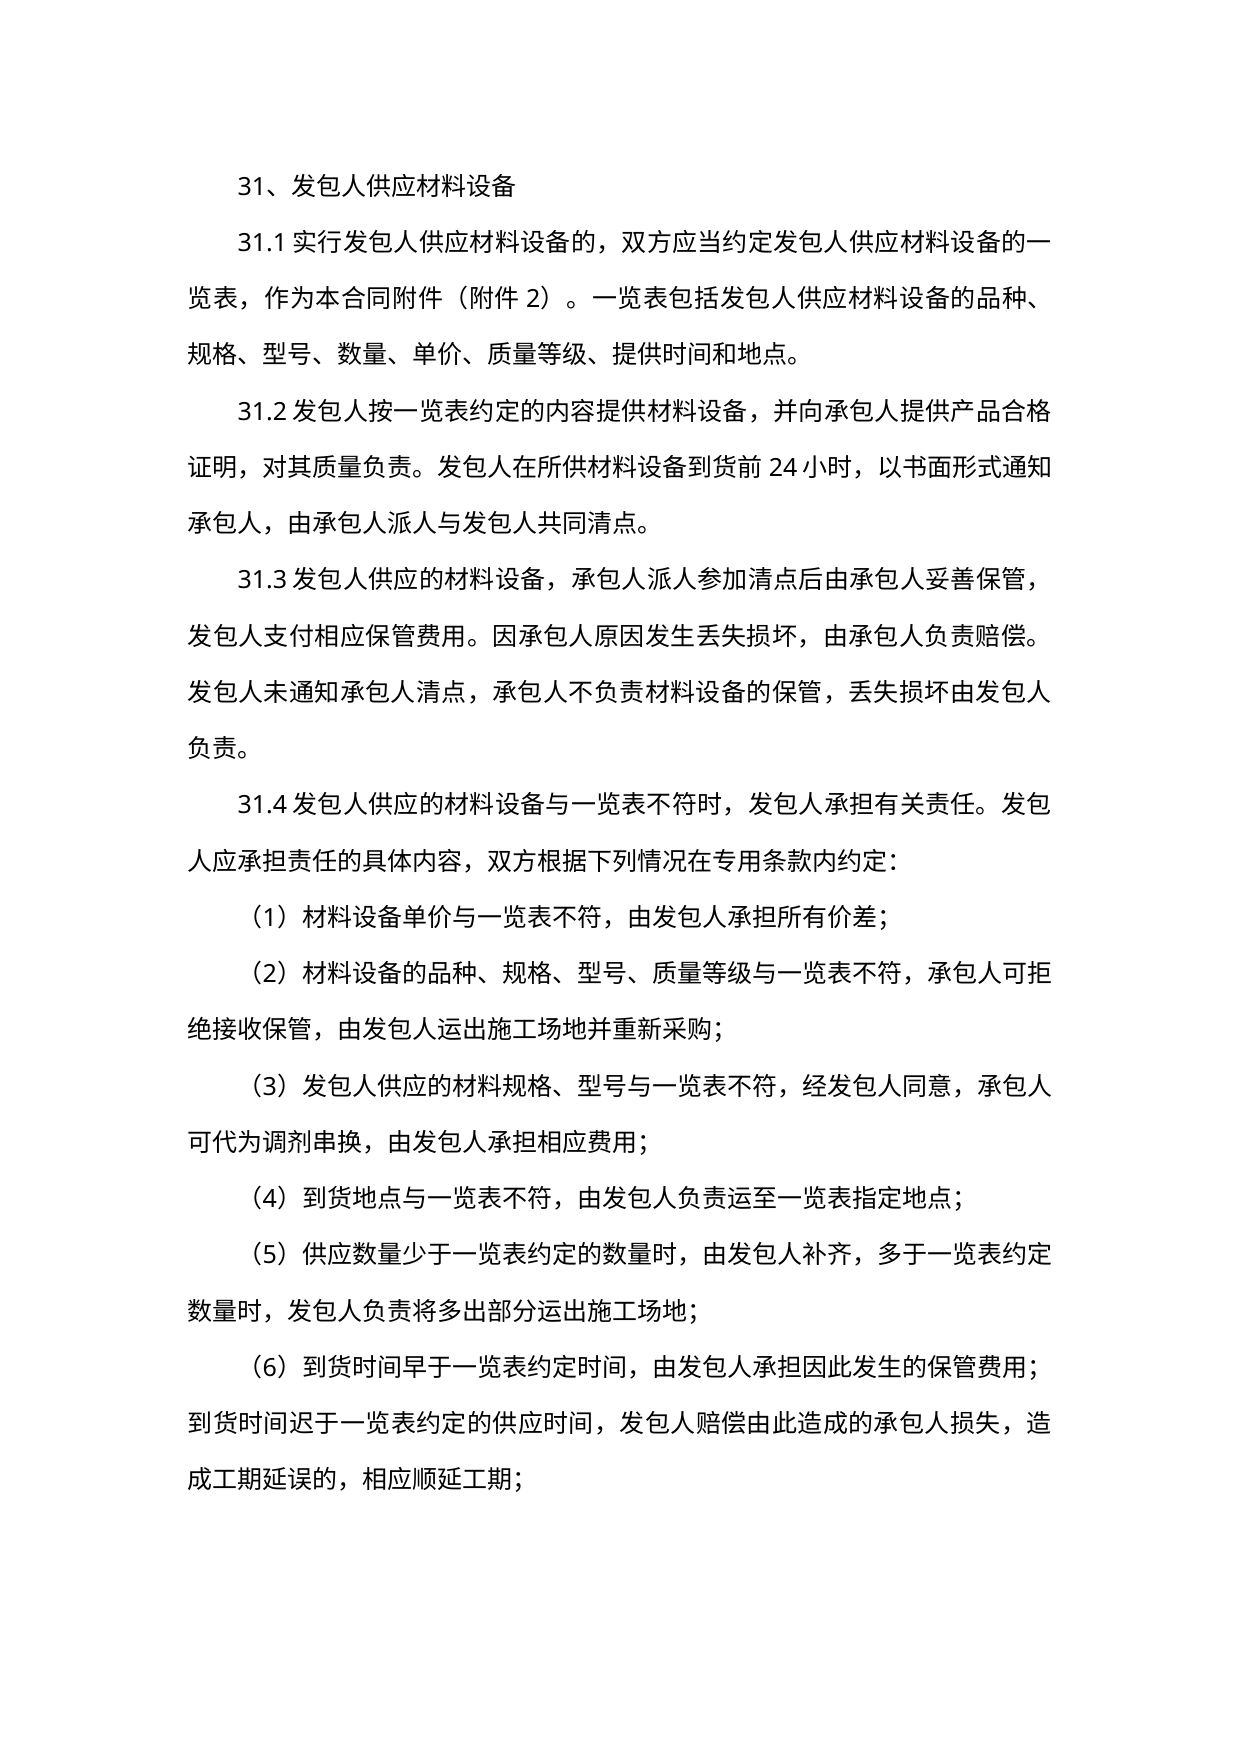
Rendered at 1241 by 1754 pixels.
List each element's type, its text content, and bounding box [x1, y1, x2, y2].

text （1）材料设备单价与一览表不符，由发包人承担所有价差； [187, 881, 1053, 937]
text 31.1实行发包人供应材料设备的，双方应当约定发包人供应材料设备的一览表，作为本合同附件（附件2）。一览表包括发包人供应材料设备的品种、规格、型号、数量、单价、质量等级、提供时间和地点。 [187, 206, 1053, 375]
text （5）供应数量少于一览表约定的数量时，由发包人补齐，多于一览表约定数量时，发包人负责将多出部分运出施工场地； [187, 1219, 1053, 1331]
text （2）材料设备的品种、规格、型号、质量等级与一览表不符，承包人可拒绝接收保管，由发包人运出施工场地并重新采购； [187, 937, 1053, 1050]
text 31.2发包人按一览表约定的内容提供材料设备，并向承包人提供产品合格证明，对其质量负责。发包人在所供材料设备到货前24小时，以书面形式通知承包人，由承包人派人与发包人共同清点。 [187, 375, 1053, 544]
text 31、发包人供应材料设备 [187, 150, 1053, 206]
text （3）发包人供应的材料规格、型号与一览表不符，经发包人同意，承包人可代为调剂串换，由发包人承担相应费用； [187, 1050, 1053, 1162]
text 31.4发包人供应的材料设备与一览表不符时，发包人承担有关责任。发包人应承担责任的具体内容，双方根据下列情况在专用条款内约定： [187, 769, 1053, 881]
text 31.3发包人供应的材料设备，承包人派人参加清点后由承包人妥善保管，发包人支付相应保管费用。因承包人原因发生丢失损坏，由承包人负责赔偿。发包人未通知承包人清点，承包人不负责材料设备的保管，丢失损坏由发包人负责。 [187, 544, 1053, 769]
text （4）到货地点与一览表不符，由发包人负责运至一览表指定地点； [187, 1162, 1053, 1219]
text （6）到货时间早于一览表约定时间，由发包人承担因此发生的保管费用；到货时间迟于一览表约定的供应时间，发包人赔偿由此造成的承包人损失，造成工期延误的，相应顺延工期； [187, 1331, 1053, 1500]
